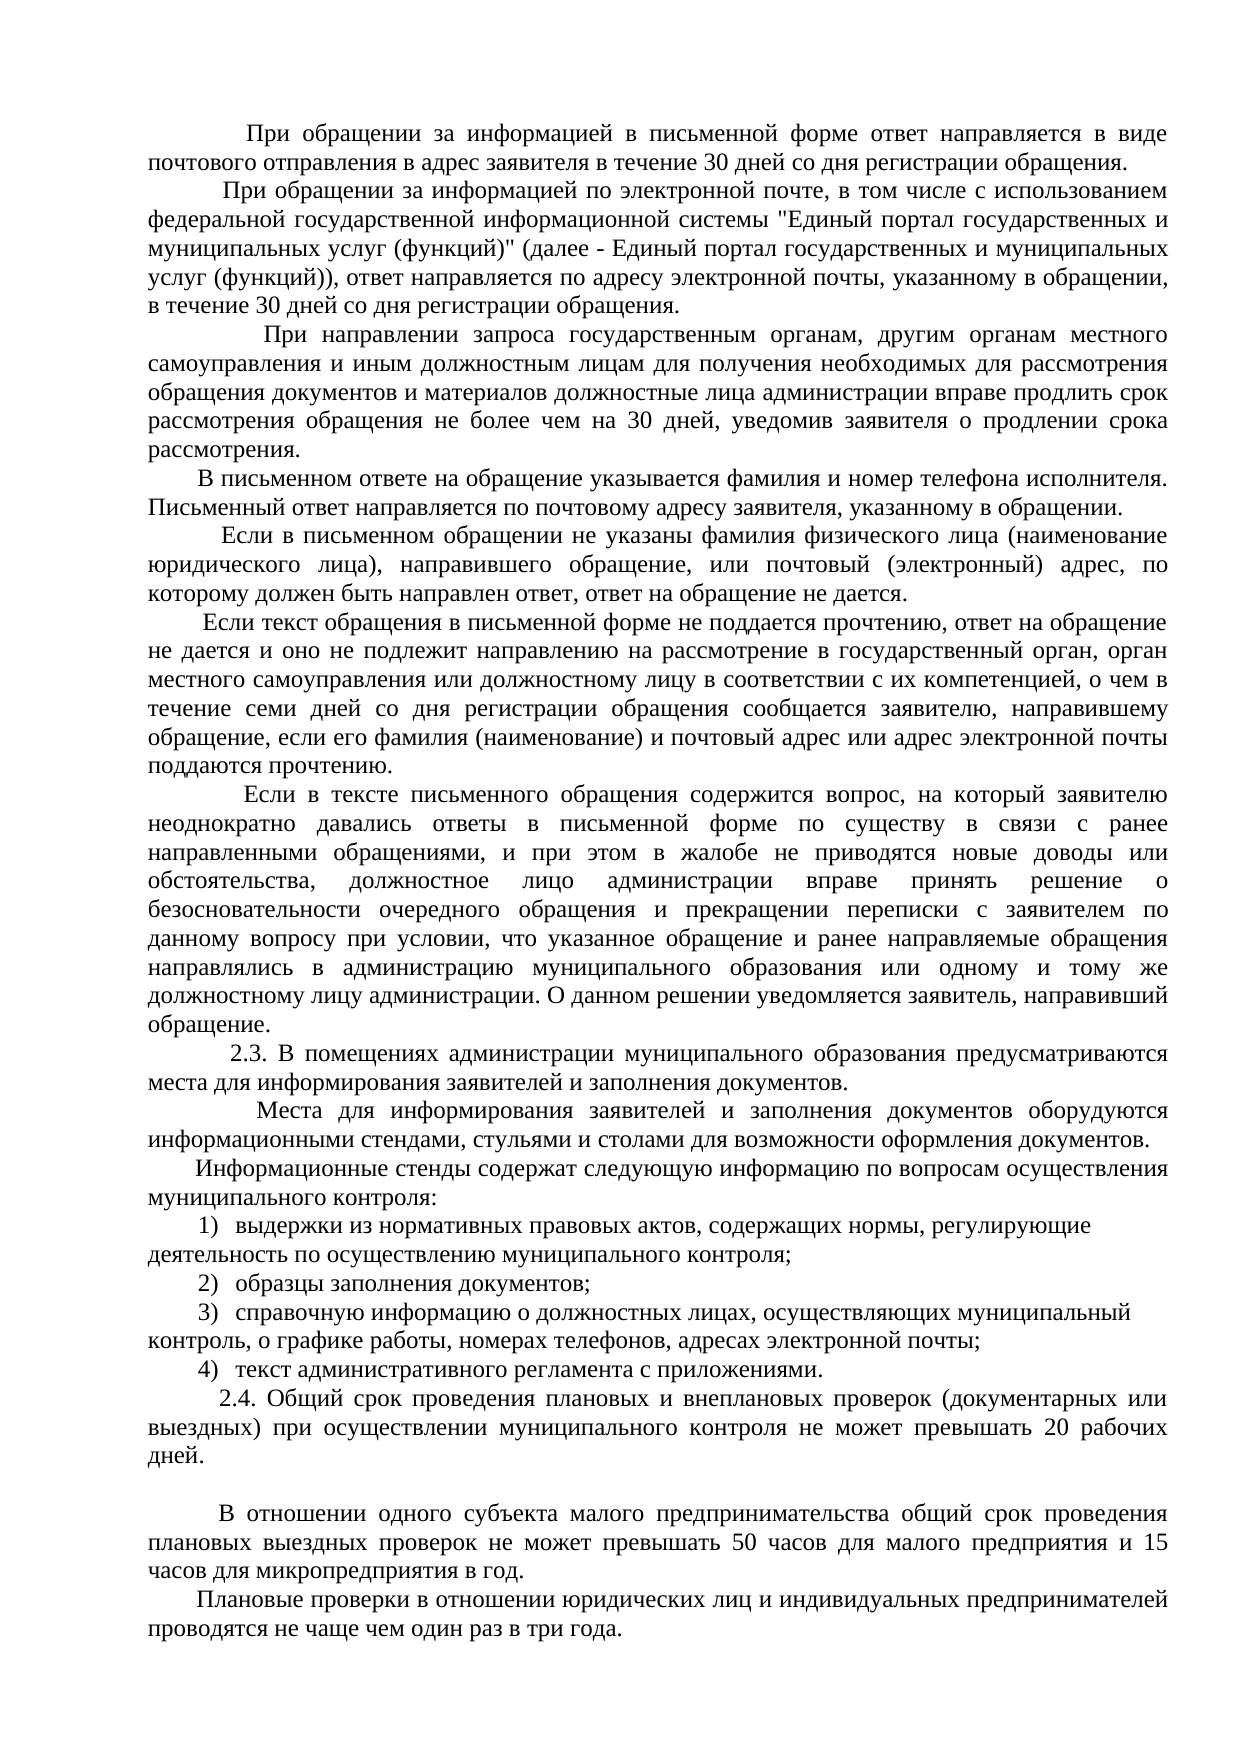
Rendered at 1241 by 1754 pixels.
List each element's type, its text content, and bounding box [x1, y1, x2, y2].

list текст административного регламента с приложениями. [198, 1354, 1169, 1383]
text Плановые проверки в отношении юридических лиц и индивидуальных предпринимателей проводятся не чаще чем один раз в три года. [148, 1584, 1169, 1642]
list выдержки из нормативных правовых актов, содержащих нормы, регулирующие [198, 1211, 1169, 1239]
text деятельность по осуществлению муниципального контроля; [148, 1239, 1169, 1268]
text В письменном ответе на обращение указывается фамилия и номер телефона исполнителя. Письменный ответ направляется по почтовому адресу заявителя, указанному в обращении. [148, 463, 1169, 521]
text При направлении запроса государственным органам, другим органам местного самоуправления и иным должностным лицам для получения необходимых для рассмотрения обращения документов и материалов должностные лица администрации вправе продлить срок рассмотрения обращения не более чем на 30 дней, уведомив заявителя о продлении срока рассмотрения. [148, 319, 1169, 463]
text Информационные стенды содержат следующую информацию по вопросам осуществления муниципального контроля: [148, 1153, 1169, 1211]
text Места для информирования заявителей и заполнения документов оборудуются информационными стендами, стульями и столами для возможности оформления документов. [148, 1096, 1169, 1153]
text Если текст обращения в письменной форме не поддается прочтению, ответ на обращение не дается и оно не подлежит направлению на рассмотрение в государственный орган, орган местного самоуправления или должностному лицу в соответствии с их компетенцией, о чем в течение семи дней со дня регистрации обращения сообщается заявителю, направившему обращение, если его фамилия (наименование) и почтовый адрес или адрес электронной почты поддаются прочтению. [148, 607, 1169, 779]
text контроль, о графике работы, номерах телефонов, адресах электронной почты; [148, 1326, 1169, 1354]
text Если в тексте письменного обращения содержится вопрос, на который заявителю неоднократно давались ответы в письменной форме по существу в связи с ранее направленными обращениями, и при этом в жалобе не приводятся новые доводы или обстоятельства, должностное лицо администрации вправе принять решение о безосновательности очередного обращения и прекращении переписки с заявителем по данному вопросу при условии, что указанное обращение и ранее направляемые обращения направлялись в администрацию муниципального образования или одному и тому же должностному лицу администрации. О данном решении уведомляется заявитель, направивший обращение. [148, 779, 1169, 1038]
list образцы заполнения документов; [198, 1268, 1169, 1297]
text 2.4. Общий срок проведения плановых и внеплановых проверок (документарных или выездных) при осуществлении муниципального контроля не может превышать 20 рабочих дней. [148, 1383, 1169, 1469]
text При обращении за информацией по электронной почте, в том числе с использованием федеральной государственной информационной системы "Единый портал государственных и муниципальных услуг (функций)" (далее - Единый портал государственных и муниципальных услуг (функций)), ответ направляется по адресу электронной почты, указанному в обращении, в течение 30 дней со дня регистрации обращения. [148, 176, 1169, 319]
list справочную информацию о должностных лицах, осуществляющих муниципальный [198, 1297, 1169, 1326]
text Если в письменном обращении не указаны фамилия физического лица (наименование юридического лица), направившего обращение, или почтовый (электронный) адрес, по которому должен быть направлен ответ, ответ на обращение не дается. [148, 521, 1169, 607]
text В отношении одного субъекта малого предпринимательства общий срок проведения плановых выездных проверок не может превышать 50 часов для малого предприятия и 15 часов для микропредприятия в год. [148, 1498, 1169, 1584]
text 2.3. В помещениях администрации муниципального образования предусматриваются места для информирования заявителей и заполнения документов. [148, 1038, 1169, 1096]
text При обращении за информацией в письменной форме ответ направляется в виде почтового отправления в адрес заявителя в течение 30 дней со дня регистрации обращения. [148, 118, 1169, 176]
